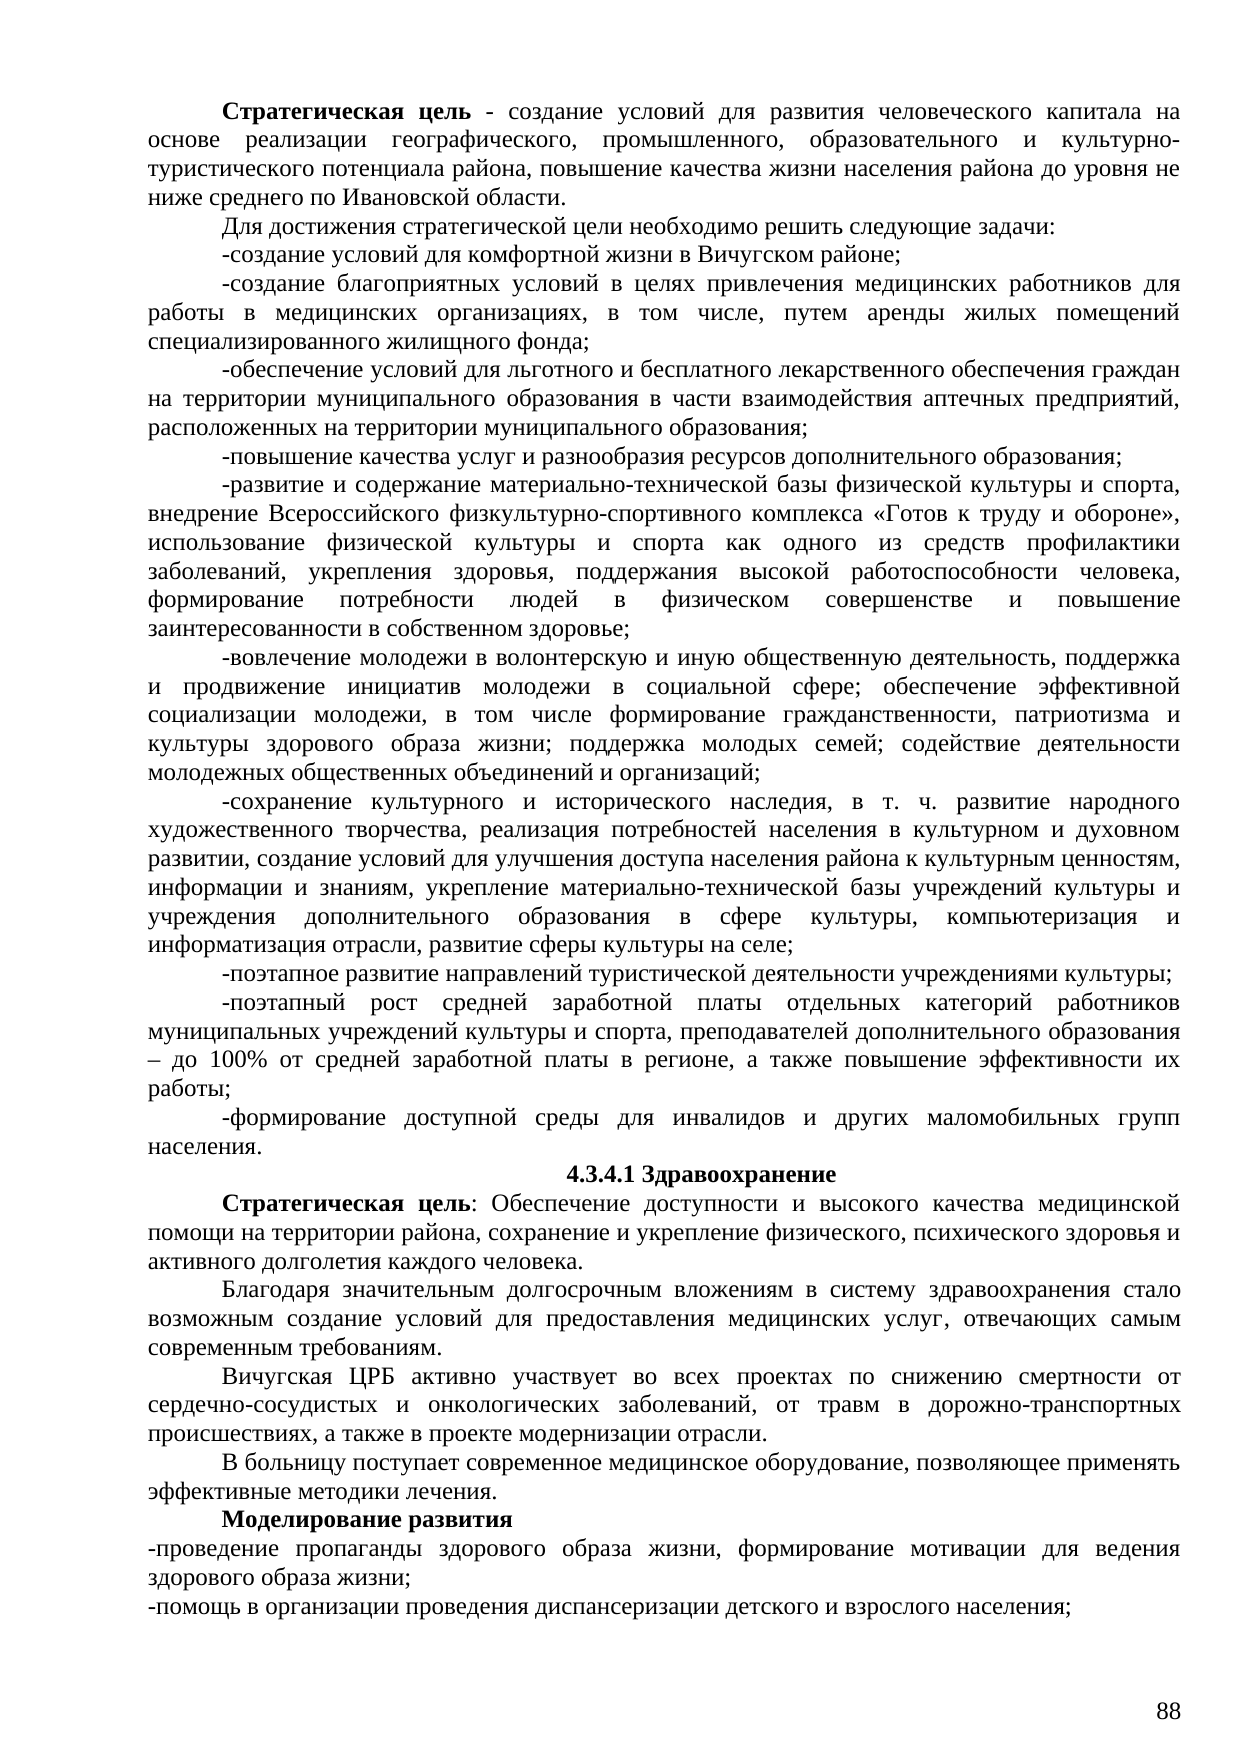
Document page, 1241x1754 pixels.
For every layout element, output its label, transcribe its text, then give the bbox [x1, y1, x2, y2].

text Благодаря значительным долгосрочным вложениям в систему здравоохранения стало возможным создание условий для предоставления медицинских услуг, отвечающих самым современным требованиям. [148, 1274, 1181, 1361]
text -создание условий для комфортной жизни в Вичугском районе; [148, 239, 1181, 268]
text -создание благоприятных условий в целях привлечения медицинских работников для работы в медицинских организациях, в том числе, путем аренды жилых помещений специализированного жилищного фонда; [148, 268, 1181, 354]
text -помощь в организации проведения диспансеризации детского и взрослого населения; [148, 1591, 1181, 1619]
text -вовлечение молодежи в волонтерскую и иную общественную деятельность, поддержка и продвижение инициатив молодежи в социальной сфере; обеспечение эффективной социализации молодежи, в том числе формирование гражданственности, патриотизма и культуры здорового образа жизни; поддержка молодых семей; содействие деятельности молодежных общественных объединений и организаций; [148, 642, 1181, 786]
text 4.3.4.1 Здравоохранение [148, 1159, 1181, 1188]
text -поэтапное развитие направлений туристической деятельности учреждениями культуры; [148, 958, 1181, 987]
text -формирование доступной среды для инвалидов и других маломобильных групп населения. [148, 1102, 1181, 1159]
text -повышение качества услуг и разнообразия ресурсов дополнительного образования; [148, 441, 1181, 469]
text Вичугская ЦРБ активно участвует во всех проектах по снижению смертности от сердечно-сосудистых и онкологических заболеваний, от травм в дорожно-транспортных происшествиях, а также в проекте модернизации отрасли. [148, 1361, 1181, 1447]
text -обеспечение условий для льготного и бесплатного лекарственного обеспечения граждан на территории муниципального образования в части взаимодействия аптечных предприятий, расположенных на территории муниципального образования; [148, 354, 1181, 441]
text -проведение пропаганды здорового образа жизни, формирование мотивации для ведения здорового образа жизни; [148, 1533, 1181, 1591]
text В больницу поступает современное медицинское оборудование, позволяющее применять эффективные методики лечения. [148, 1447, 1181, 1504]
text Стратегическая цель: Обеспечение доступности и высокого качества медицинской помощи на территории района, сохранение и укрепление физического, психического здоровья и активного долголетия каждого человека. [148, 1188, 1181, 1274]
text Моделирование развития [148, 1504, 1181, 1533]
text Стратегическая цель - создание условий для развития человеческого капитала на основе реализации географического, промышленного, образовательного и культурно-туристического потенциала района, повышение качества жизни населения района до уровня не ниже среднего по Ивановской области. [148, 96, 1181, 211]
text -развитие и содержание материально-технической базы физической культуры и спорта, внедрение Всероссийского физкультурно-спортивного комплекса «Готов к труду и обороне», использование физической культуры и спорта как одного из средств профилактики заболеваний, укрепления здоровья, поддержания высокой работоспособности человека, формирование потребности людей в физическом совершенстве и повышение заинтересованности в собственном здоровье; [148, 469, 1181, 642]
text -сохранение культурного и исторического наследия, в т. ч. развитие народного художественного творчества, реализация потребностей населения в культурном и духовном развитии, создание условий для улучшения доступа населения района к культурным ценностям, информации и знаниям, укрепление материально-технической базы учреждений культуры и учреждения дополнительного образования в сфере культуры, компьютеризация и информатизация отрасли, развитие сферы культуры на селе; [148, 786, 1181, 958]
text -поэтапный рост средней заработной платы отдельных категорий работников муниципальных учреждений культуры и спорта, преподавателей дополнительного образования – до 100% от средней заработной платы в регионе, а также повышение эффективности их работы; [148, 987, 1181, 1102]
text Для достижения стратегической цели необходимо решить следующие задачи: [148, 211, 1181, 239]
